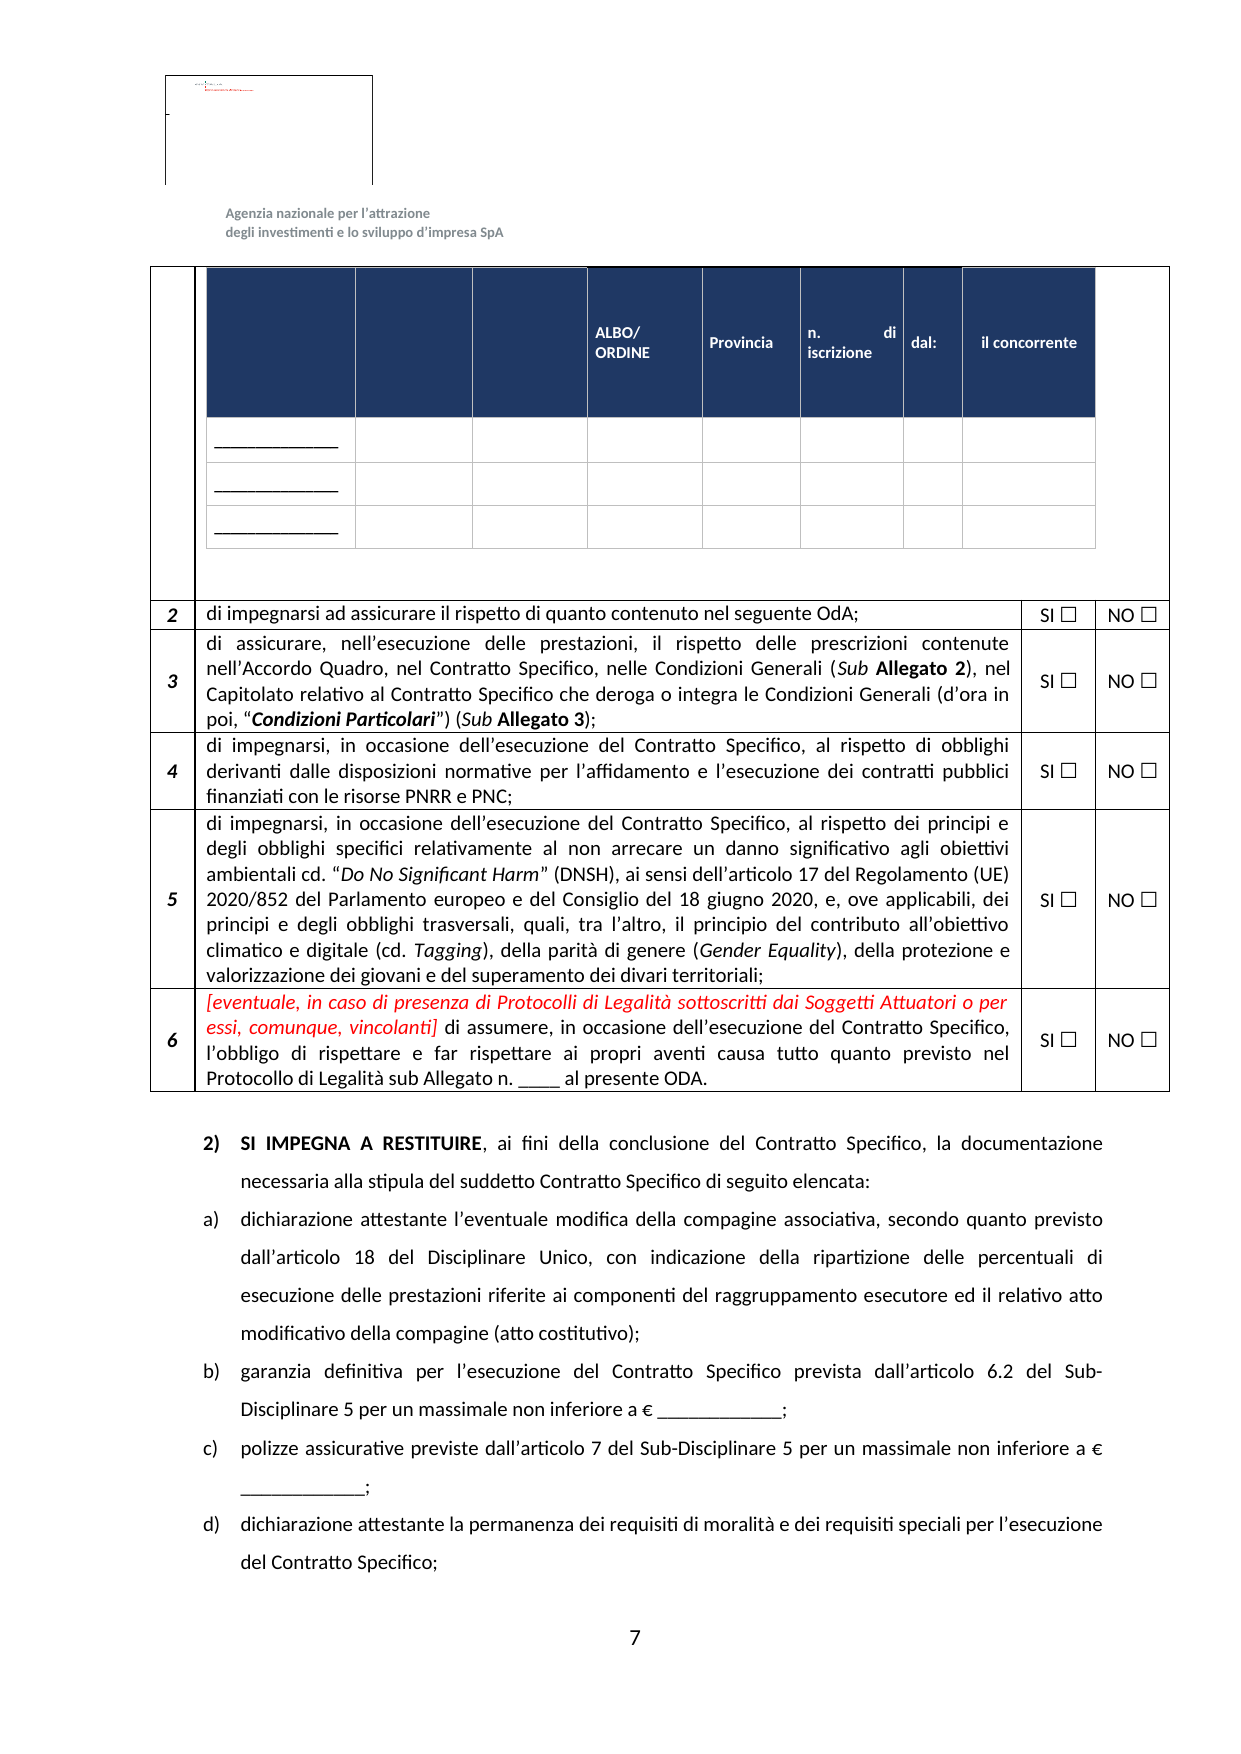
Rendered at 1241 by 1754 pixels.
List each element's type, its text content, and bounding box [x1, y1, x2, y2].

list garanzia definitiva per l’esecuzione del Contratto Specifico prevista dall’articolo 6.2 del Sub-Disciplinare 5 per un massimale non inferiore a € ____________; [203, 1358, 1104, 1422]
table_cell NO [1096, 601, 1169, 629]
table_cell 4 [151, 733, 194, 809]
table_cell SI [1022, 989, 1095, 1091]
table_cell NO [1096, 810, 1169, 988]
list dichiarazione attestante l’eventuale modifica della compagine associativa, secondo quanto previsto dall’articolo 18 del Disciplinare Unico, con indicazione della ripartizione delle percentuali di esecuzione delle prestazioni riferite ai componenti del raggruppamento esecutore ed il relativo atto modificativo della compagine (atto costitutivo); [203, 1206, 1104, 1346]
table_cell 2 [151, 601, 194, 629]
table_cell NO [1096, 989, 1169, 1091]
table_cell SI [1022, 810, 1095, 988]
table_cell [eventuale, in caso di presenza di Protocolli di Legalità sottoscritti dai Soggetti Attuatori o per essi, comunque, vincolanti] di assumere, in occasione dell’esecuzione del Contratto Specifico, l’obbligo di rispettare e far rispettare ai propri aventi causa tutto quanto previsto nel Protocollo di Legalità sub Allegato n. ____ al presente ODA. [196, 989, 1021, 1091]
table_cell SI [1022, 733, 1095, 809]
list polizze assicurative previste dall’articolo 7 del Sub-Disciplinare 5 per un massimale non inferiore a € ____________; [203, 1435, 1104, 1498]
table_cell 5 [151, 810, 194, 988]
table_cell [196, 267, 1169, 599]
table_cell NO [1096, 733, 1169, 809]
table_cell di assicurare, nell’esecuzione delle prestazioni, il rispetto delle prescrizioni contenute nell’Accordo Quadro, nel Contratto Specifico, nelle Condizioni Generali (Sub Allegato 2), nel Capitolato relativo al Contratto Specifico che deroga o integra le Condizioni Generali (d’ora in poi, “Condizioni Particolari”) (Sub Allegato 3); [196, 630, 1021, 732]
table_cell 3 [151, 630, 194, 732]
table_cell 6 [151, 989, 194, 1091]
table_cell SI [1022, 630, 1095, 732]
table_cell di impegnarsi ad assicurare il rispetto di quanto contenuto nel seguente OdA; [196, 601, 1021, 629]
table_cell NO [1096, 630, 1169, 732]
table_cell SI [1022, 601, 1095, 629]
table_cell di impegnarsi, in occasione dell’esecuzione del Contratto Specifico, al rispetto dei principi e degli obblighi specifici relativamente al non arrecare un danno significativo agli obiettivi ambientali cd. “Do No Significant Harm” (DNSH), ai sensi dell’articolo 17 del Regolamento (UE) 2020/852 del Parlamento europeo e del Consiglio del 18 giugno 2020, e, ove applicabili, dei principi e degli obblighi trasversali, quali, tra l’altro, il principio del contributo all’obiettivo climatico e digitale (cd. Tagging), della parità di genere (Gender Equality), della protezione e valorizzazione dei giovani e del superamento dei divari territoriali; [196, 810, 1021, 988]
table_cell 1 [151, 267, 194, 599]
table_cell di impegnarsi, in occasione dell’esecuzione del Contratto Specifico, al rispetto di obblighi derivanti dalle disposizioni normative per l’affidamento e l’esecuzione dei contratti pubblici finanziati con le risorse PNRR e PNC; [196, 733, 1021, 809]
list SI IMPEGNA A RESTITUIRE, ai fini della conclusione del Contratto Specifico, la documentazione necessaria alla stipula del suddetto Contratto Specifico di seguito elencata: [203, 1130, 1104, 1193]
list dichiarazione attestante la permanenza dei requisiti di moralità e dei requisiti speciali per l’esecuzione del Contratto Specifico; [203, 1511, 1104, 1574]
